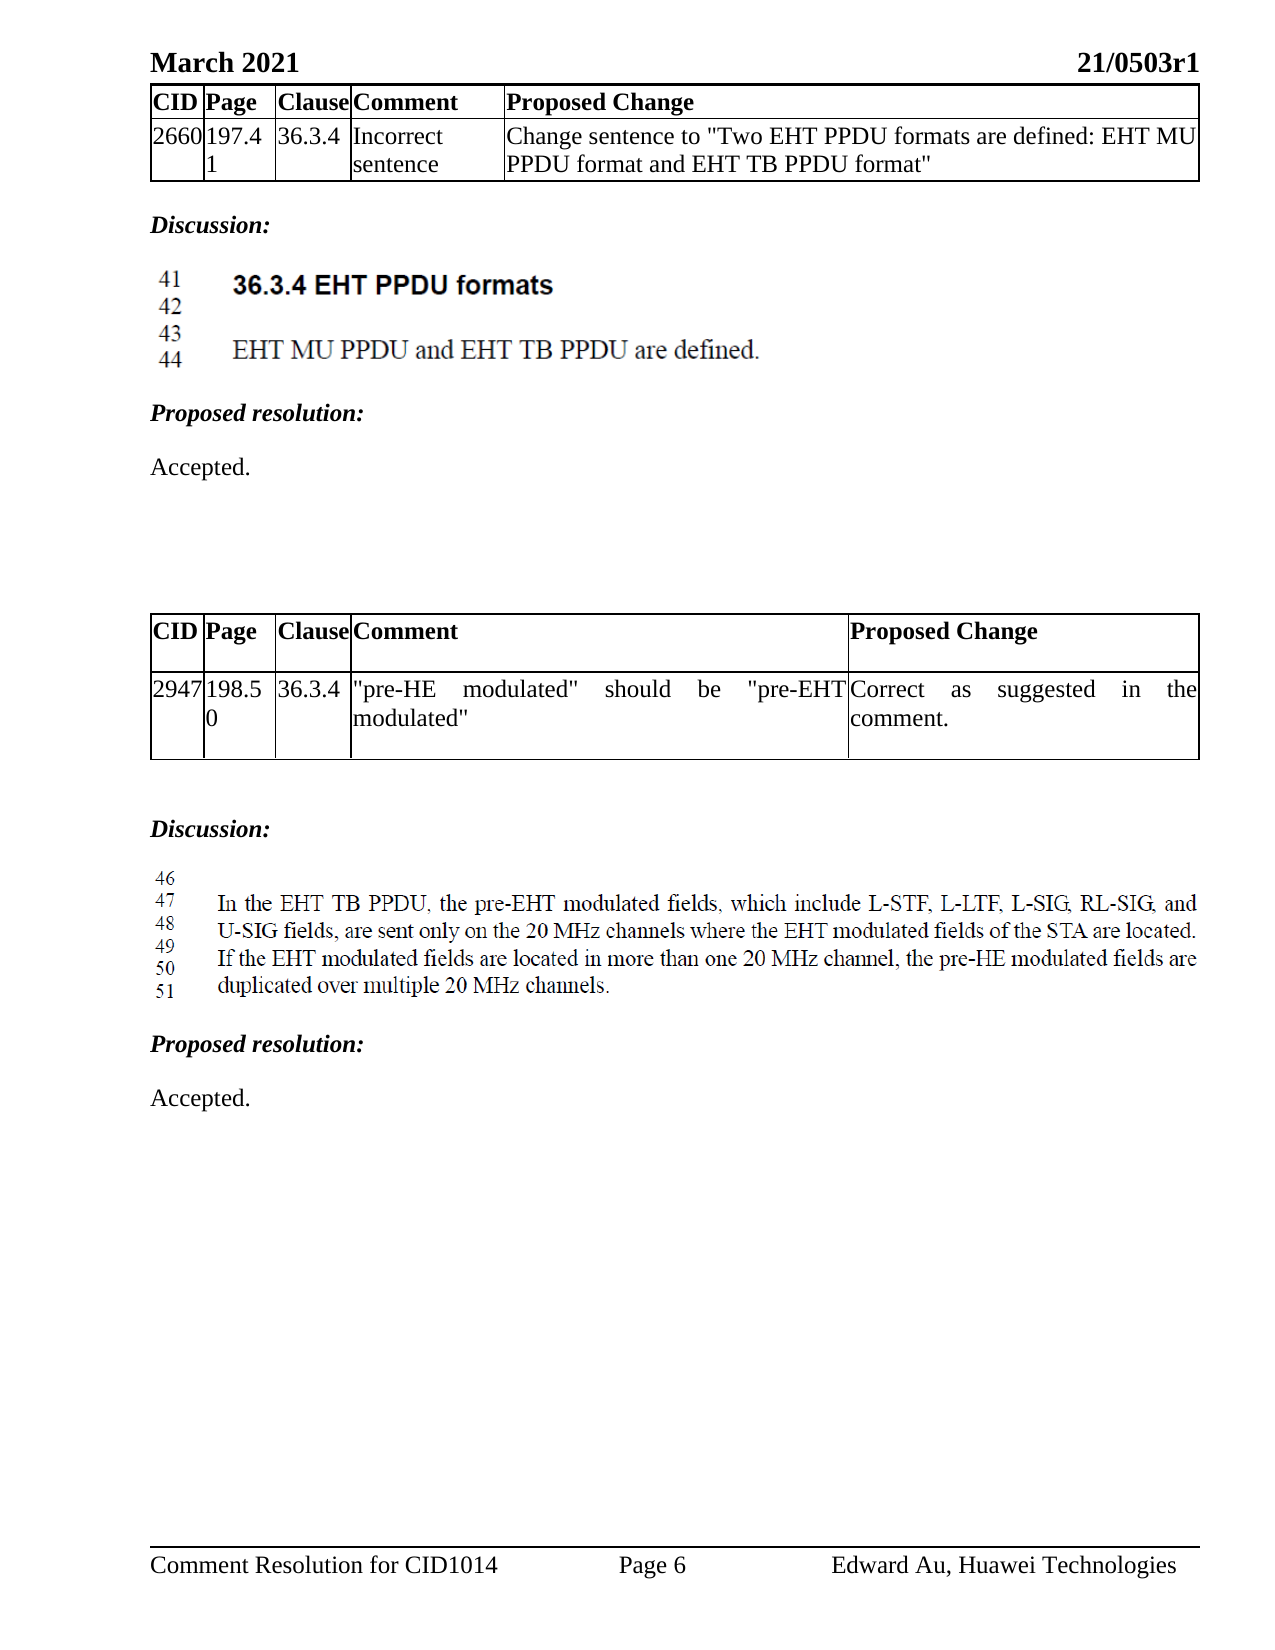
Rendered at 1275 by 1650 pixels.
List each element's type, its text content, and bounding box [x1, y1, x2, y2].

table_cell 2660 [152, 119, 203, 180]
table_header Page [205, 615, 275, 671]
table_header CID [152, 86, 203, 118]
table_cell 197.41 [205, 119, 275, 180]
text Discussion: [150, 814, 1200, 842]
table_header Clause [276, 615, 350, 671]
text Proposed resolution: [150, 1029, 1200, 1058]
table_header Page [205, 86, 275, 118]
table_header Comment [352, 615, 848, 671]
text Accepted. [150, 1083, 1200, 1111]
text Proposed resolution: [150, 398, 1200, 427]
table_cell "pre-HE modulated" should be "pre-EHT modulated" [352, 673, 848, 758]
table_header Proposed Change [505, 86, 1198, 118]
table_cell 198.50 [205, 673, 275, 758]
table_header CID [152, 615, 203, 671]
table_header Proposed Change [849, 615, 1198, 671]
table_cell 36.3.4 [276, 119, 350, 180]
table_cell Change sentence to "Two EHT PPDU formats are defined: EHT MU PPDU format and EHT TB PPDU format" [505, 119, 1198, 180]
table_cell Incorrect sentence [352, 119, 504, 180]
text Discussion: [150, 210, 1200, 239]
table_header Clause [276, 86, 350, 118]
table_cell Correct as suggested in the comment. [849, 673, 1198, 758]
table_cell 36.3.4 [276, 673, 350, 758]
table_header Comment [352, 86, 504, 118]
table_cell 2947 [152, 673, 203, 758]
text Accepted. [150, 452, 1200, 480]
